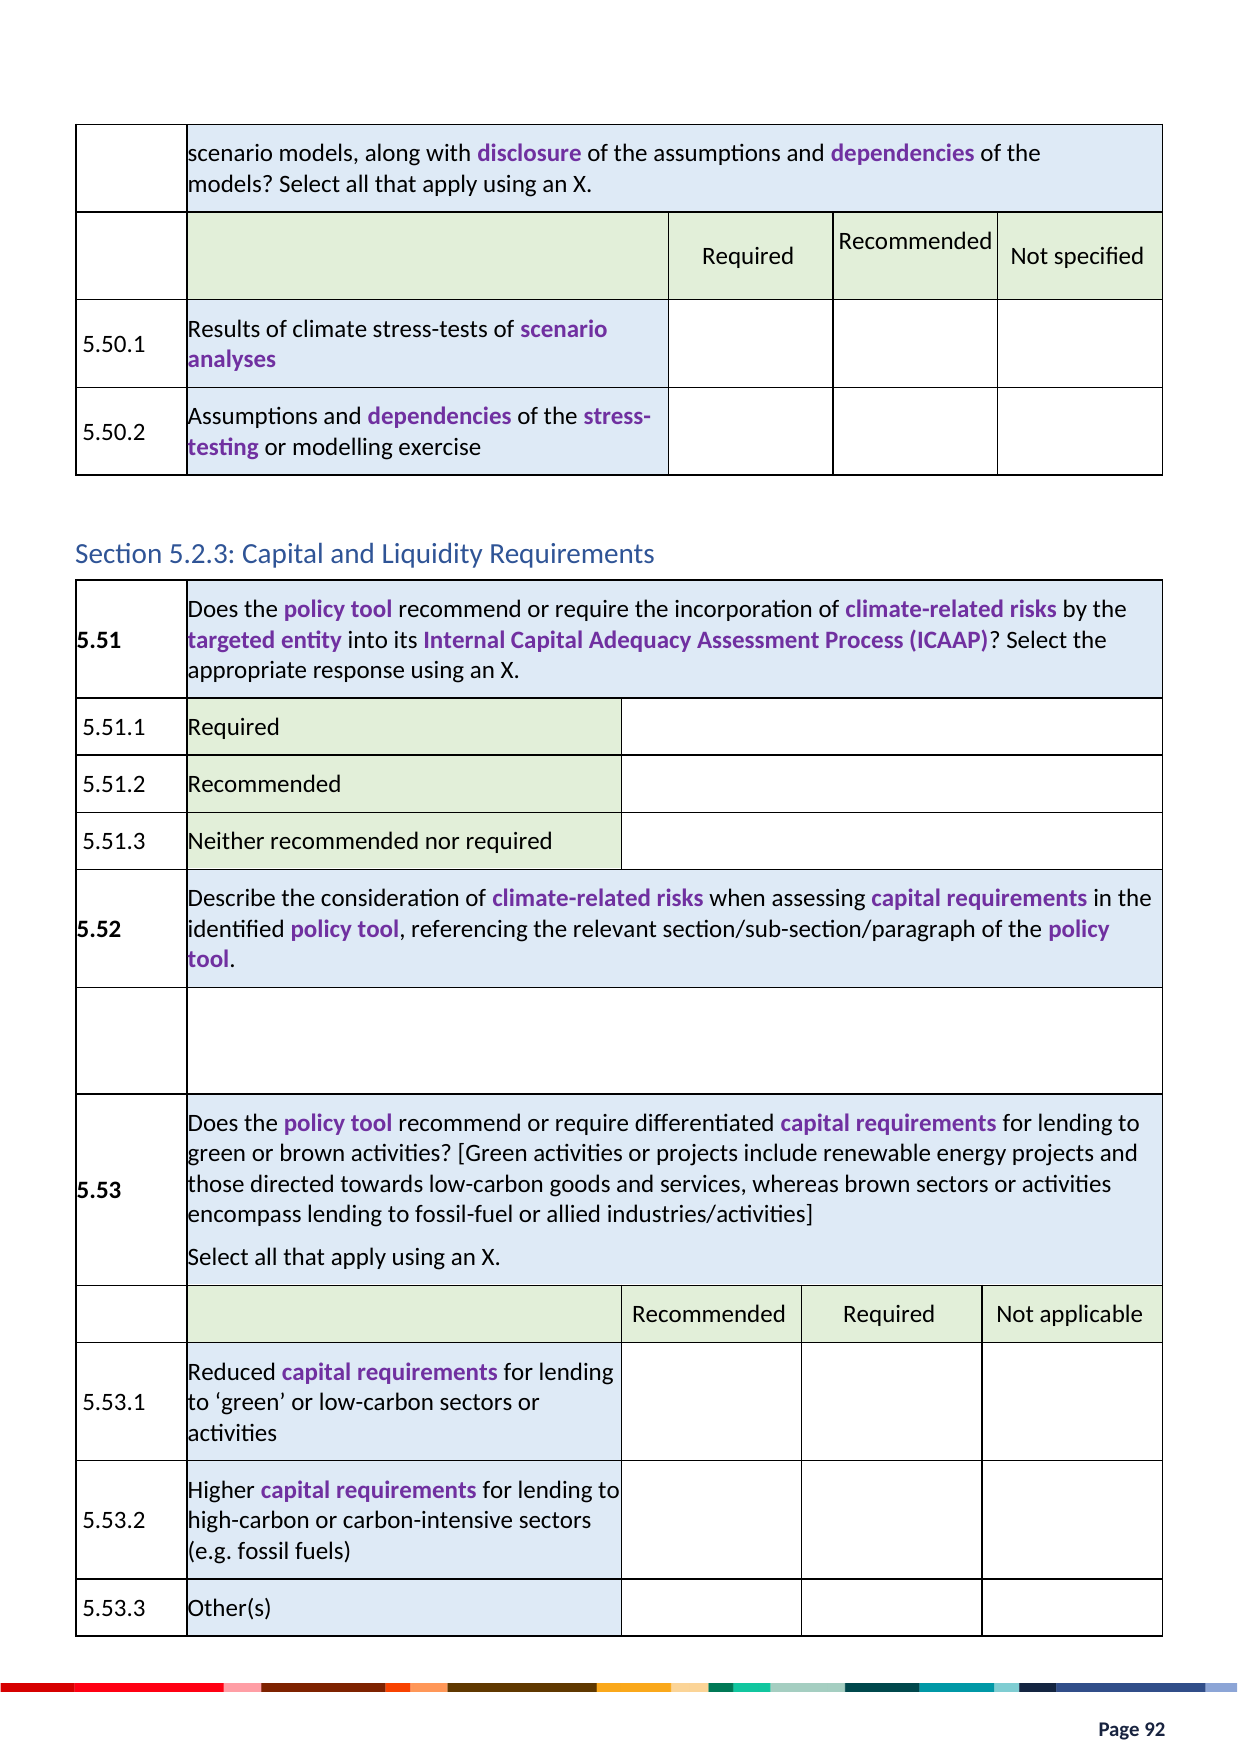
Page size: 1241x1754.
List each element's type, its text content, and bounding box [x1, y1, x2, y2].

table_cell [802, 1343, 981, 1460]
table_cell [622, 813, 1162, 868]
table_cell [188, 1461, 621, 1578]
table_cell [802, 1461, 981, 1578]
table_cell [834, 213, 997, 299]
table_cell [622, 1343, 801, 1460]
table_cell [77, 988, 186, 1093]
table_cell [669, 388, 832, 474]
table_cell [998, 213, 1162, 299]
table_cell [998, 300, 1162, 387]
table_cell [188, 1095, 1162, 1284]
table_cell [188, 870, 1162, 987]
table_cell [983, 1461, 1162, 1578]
subtitle Section 5.2.3: Capital and Liquidity Requirements [75, 535, 1165, 571]
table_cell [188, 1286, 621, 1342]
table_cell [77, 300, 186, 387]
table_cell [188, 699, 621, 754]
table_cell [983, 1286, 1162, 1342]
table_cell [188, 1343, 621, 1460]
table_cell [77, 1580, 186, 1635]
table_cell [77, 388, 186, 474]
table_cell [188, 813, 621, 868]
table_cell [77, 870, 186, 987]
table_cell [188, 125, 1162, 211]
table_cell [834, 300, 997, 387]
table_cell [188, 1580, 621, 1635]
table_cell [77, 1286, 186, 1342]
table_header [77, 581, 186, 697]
picture [0, 1683, 1236, 1692]
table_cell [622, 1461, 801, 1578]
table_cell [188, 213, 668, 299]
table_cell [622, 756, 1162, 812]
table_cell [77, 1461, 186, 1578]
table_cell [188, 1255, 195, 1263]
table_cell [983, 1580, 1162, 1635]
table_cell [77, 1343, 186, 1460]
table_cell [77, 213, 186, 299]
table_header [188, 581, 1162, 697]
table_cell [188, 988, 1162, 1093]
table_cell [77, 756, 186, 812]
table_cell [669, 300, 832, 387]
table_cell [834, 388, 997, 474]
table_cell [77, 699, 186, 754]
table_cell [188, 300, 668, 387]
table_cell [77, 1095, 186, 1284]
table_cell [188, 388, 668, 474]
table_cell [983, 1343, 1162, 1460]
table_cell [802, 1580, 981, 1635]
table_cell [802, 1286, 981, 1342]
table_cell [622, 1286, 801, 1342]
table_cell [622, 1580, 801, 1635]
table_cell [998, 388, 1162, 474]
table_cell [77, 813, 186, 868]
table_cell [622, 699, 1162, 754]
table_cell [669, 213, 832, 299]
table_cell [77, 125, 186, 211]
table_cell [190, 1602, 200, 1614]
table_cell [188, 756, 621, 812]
